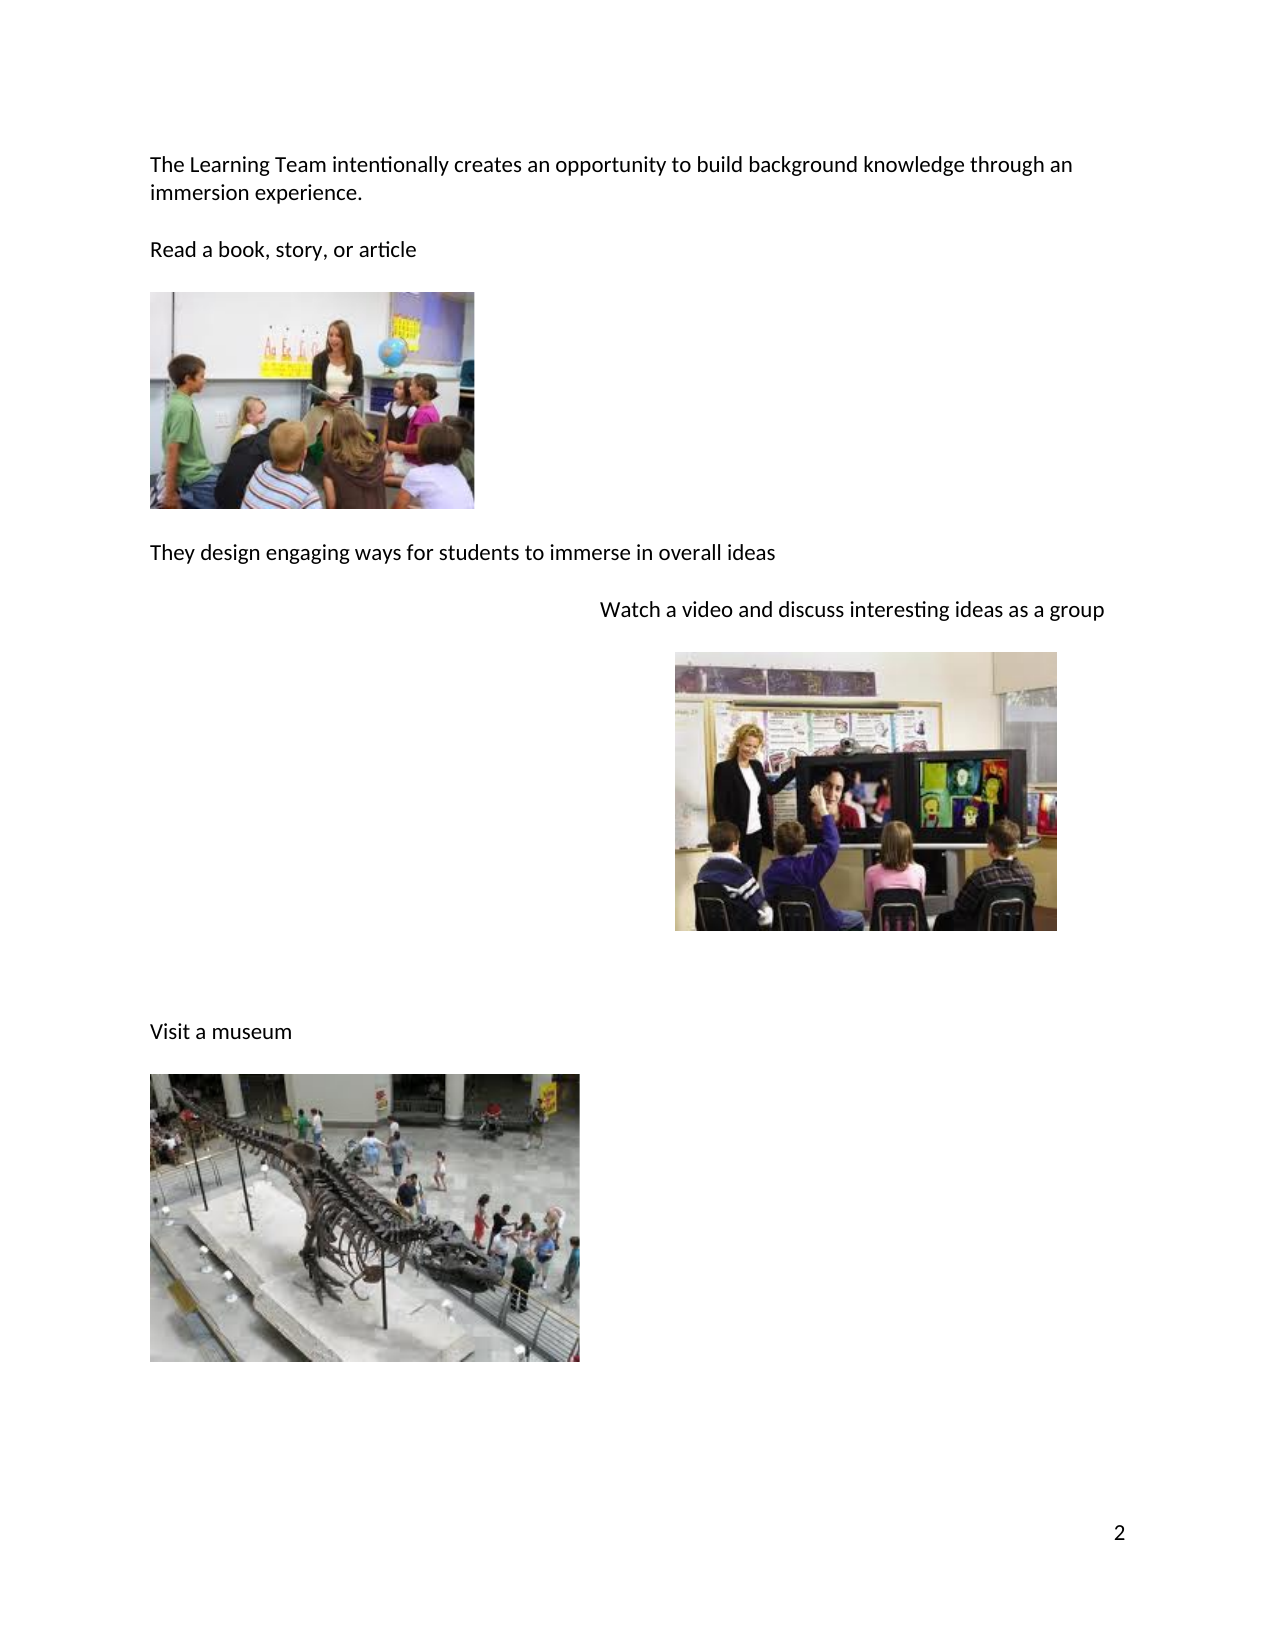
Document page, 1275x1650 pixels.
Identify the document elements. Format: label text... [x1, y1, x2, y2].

picture [150, 1074, 580, 1362]
text Read a book, story, or article [150, 235, 1125, 263]
picture [150, 292, 475, 509]
text They design engaging ways for students to immerse in overall ideas [150, 538, 1125, 566]
picture [675, 652, 1057, 931]
text The Learning Team intentionally creates an opportunity to build background knowledge through an immersion experience. [150, 150, 1125, 206]
text Visit a museum [150, 1017, 1125, 1045]
text Watch a video and discuss interesting ideas as a group [150, 595, 1125, 623]
